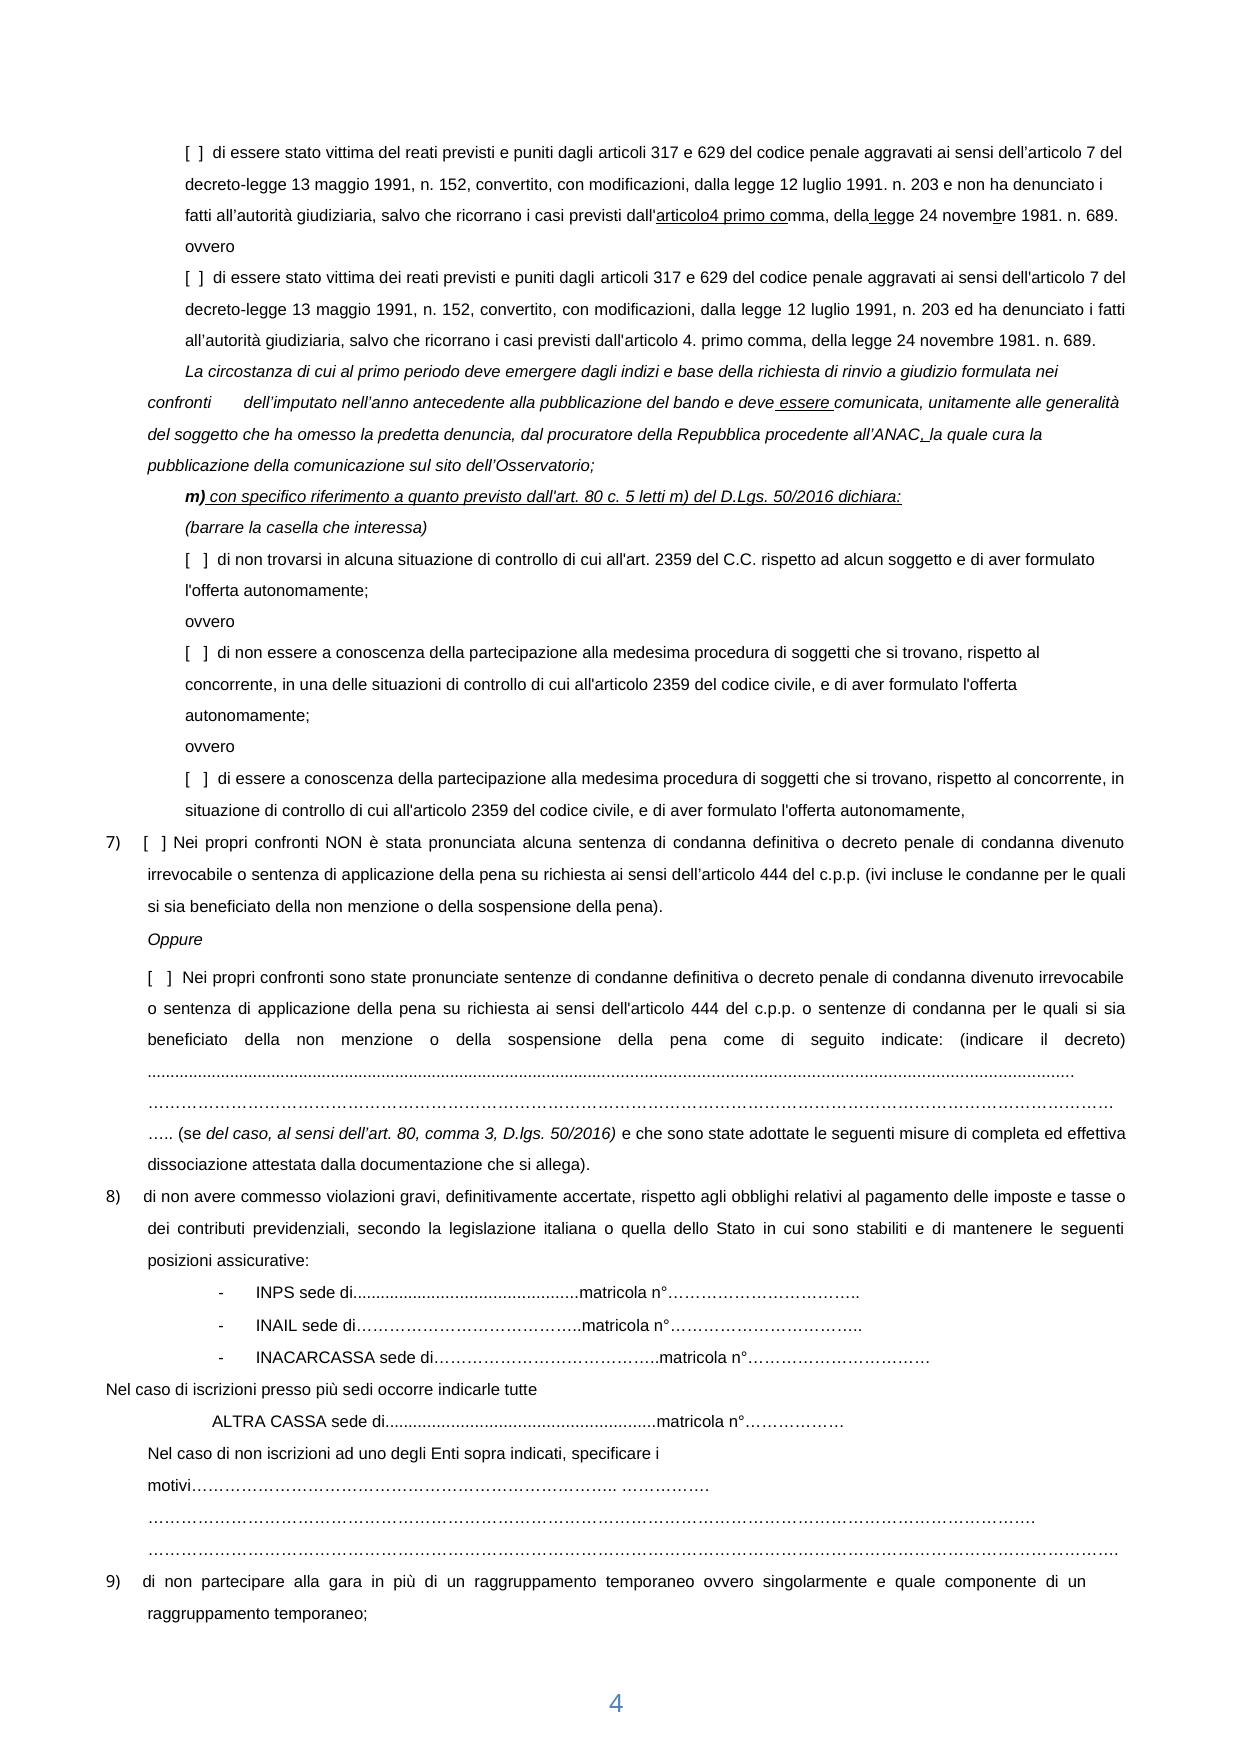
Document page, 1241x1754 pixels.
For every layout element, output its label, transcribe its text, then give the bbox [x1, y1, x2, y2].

list INPS sede di matricola n°…………………………….. [218, 1273, 1127, 1305]
list di non avere commesso violazioni gravi, definitivamente accertate, rispetto agli obblighi relativi al pagamento delle imposte e tasse o dei contributi previdenziali, secondo la legislazione italiana o quella dello Stato in cui sono stabiliti e di mantenere le seguenti posizioni assicurative: [106, 1177, 1127, 1273]
text [ ] di non essere a conoscenza della partecipazione alla medesima procedura di soggetti che si trovano, rispetto al concorrente, in una delle situazioni di controllo di cui all'articolo 2359 del codice civile, e di aver formulato l'offerta autonomamente; [185, 634, 1127, 728]
list INAIL sede di…………………………………..matricola n°…………………………….. [218, 1305, 1127, 1337]
text ovvero [185, 603, 1127, 634]
text ovvero [185, 728, 1127, 759]
text [ ] di non trovarsi in alcuna situazione di controllo di cui all'art. 2359 del C.C. rispetto ad alcun soggetto e di aver formulato l'offerta autonomamente; [185, 540, 1127, 603]
text Oppure [147, 919, 1127, 951]
text m) con specifico riferimento a quanto previsto dall'art. 80 c. 5 letti m) del D.Lgs. 50/2016 dichiara: [147, 478, 1127, 509]
text [ ] di essere a conoscenza della partecipazione alla medesima procedura di soggetti che si trovano, rispetto al concorrente, in situazione di controllo di cui all'articolo 2359 del codice civile, e di aver formulato l'offerta autonomamente, [185, 759, 1127, 823]
text [ ] di essere stato vittima dei reati previsti e puniti dagli articoli 317 e 629 del codice penale aggravati ai sensi dell'articolo 7 del decreto-legge 13 maggio 1991, n. 152, convertito, con modificazioni, dalla legge 12 luglio 1991, n. 203 ed ha denunciato i fatti all’autorità giudiziaria, salvo che ricorrano i casi previsti dall'articolo 4. primo comma, della legge 24 novembre 1981. n. 689. [185, 259, 1127, 353]
text [ ] Nei propri confronti sono state pronunciate sentenze di condanne definitiva o decreto penale di condanna divenuto irrevocabile o sentenza di applicazione della pena su richiesta ai sensi dell'articolo 444 del c.p.p. o sentenze di condanna per le quali si sia beneficiato della non menzione o della sospensione della pena come di seguito indicate: (indicare il decreto) …………………………………………………………………………………………………………………………………………………………….. (se del caso, al sensi dell’art. 80, comma 3, D.lgs. 50/2016) e che sono state adottate le seguenti misure di completa ed effettiva dissociazione attestata dalla documentazione che si allega). [147, 958, 1127, 1177]
list di non partecipare alla gara in più di un raggruppamento temporaneo ovvero singolarmente e quale componente di un raggruppamento temporaneo; [106, 1562, 1087, 1626]
text Nel caso di iscrizioni presso più sedi occorre indicarle tutte [106, 1369, 1127, 1402]
text ALTRA CASSA sede di matricola n°……………… [212, 1402, 1127, 1434]
list [ ] Nei propri confronti NON è stata pronunciata alcuna sentenza di condanna definitiva o decreto penale di condanna divenuto irrevocabile o sentenza di applicazione della pena su richiesta ai sensi dell’articolo 444 del c.p.p. (ivi incluse le condanne per le quali si sia beneficiato della non menzione o della sospensione della pena). [106, 823, 1127, 919]
text La circostanza di cui al primo periodo deve emergere dagli indizi e base della richiesta di rinvio a giudizio formulata nei confronti dell’imputato nell’anno antecedente alla pubblicazione del bando e deve essere comunicata, unitamente alle generalità del soggetto che ha omesso la predetta denuncia, dal procuratore della Repubblica procedente all’ANAC, la quale cura la pubblicazione della comunicazione sul sito dell’Osservatorio; [147, 353, 1127, 478]
text (barrare la casella che interessa) [185, 509, 1127, 540]
text [ ] di essere stato vittima del reati previsti e puniti dagli articoli 317 e 629 del codice penale aggravati ai sensi dell’articolo 7 del decreto-legge 13 maggio 1991, n. 152, convertito, con modificazioni, dalla legge 12 luglio 1991. n. 203 e non ha denunciato i fatti all’autorità giudiziaria, salvo che ricorrano i casi previsti dall'articolo4 primo comma, della legge 24 novembre 1981. n. 689. ovvero [185, 134, 1127, 259]
list INACARCASSA sede di…………………………………..matricola n°…………………………… [218, 1337, 1127, 1369]
text Nel caso di non iscrizioni ad uno degli Enti sopra indicati, specificare i motivi………………………………………………………………….. …………….…………………………………………………………………………………………………………………………………………….…………………………………………………………………………………………………………………………………………………………. [147, 1434, 1127, 1562]
